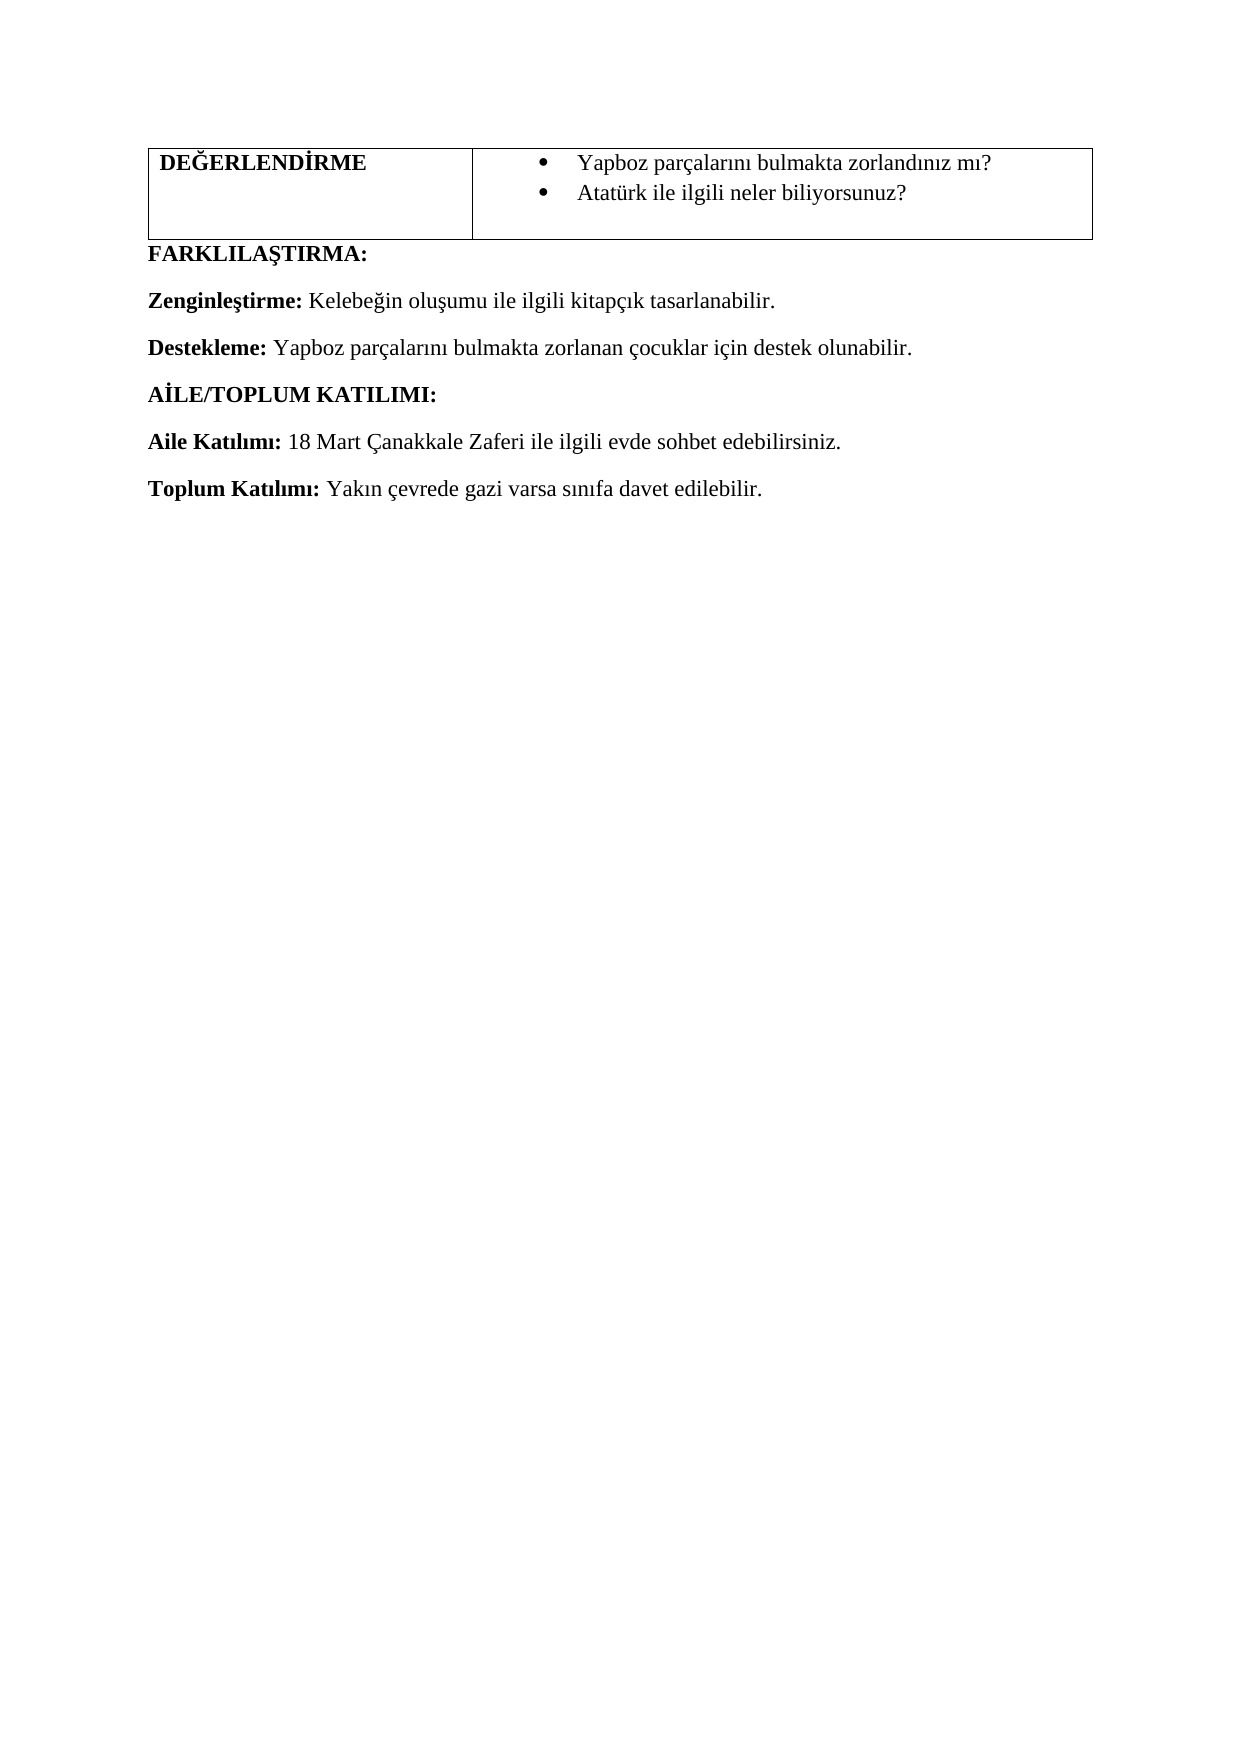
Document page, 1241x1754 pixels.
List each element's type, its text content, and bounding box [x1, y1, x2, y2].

text FARKLILAŞTIRMA: [148, 240, 1093, 267]
text Toplum Katılımı: Yakın çevrede gazi varsa sınıfa davet edilebilir. [148, 475, 1093, 501]
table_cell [473, 149, 1092, 239]
text AİLE/TOPLUM KATILIMI: [148, 381, 1093, 407]
text Destekleme: Yapboz parçalarını bulmakta zorlanan çocuklar için destek olunabilir. [148, 334, 1093, 360]
text Aile Katılımı: 18 Mart Çanakkale Zaferi ile ilgili evde sohbet edebilirsiniz. [148, 428, 1093, 454]
text Zenginleştirme: Kelebeğin oluşumu ile ilgili kitapçık tasarlanabilir. [148, 287, 1093, 313]
table_cell DEĞERLENDİRME [149, 149, 472, 239]
